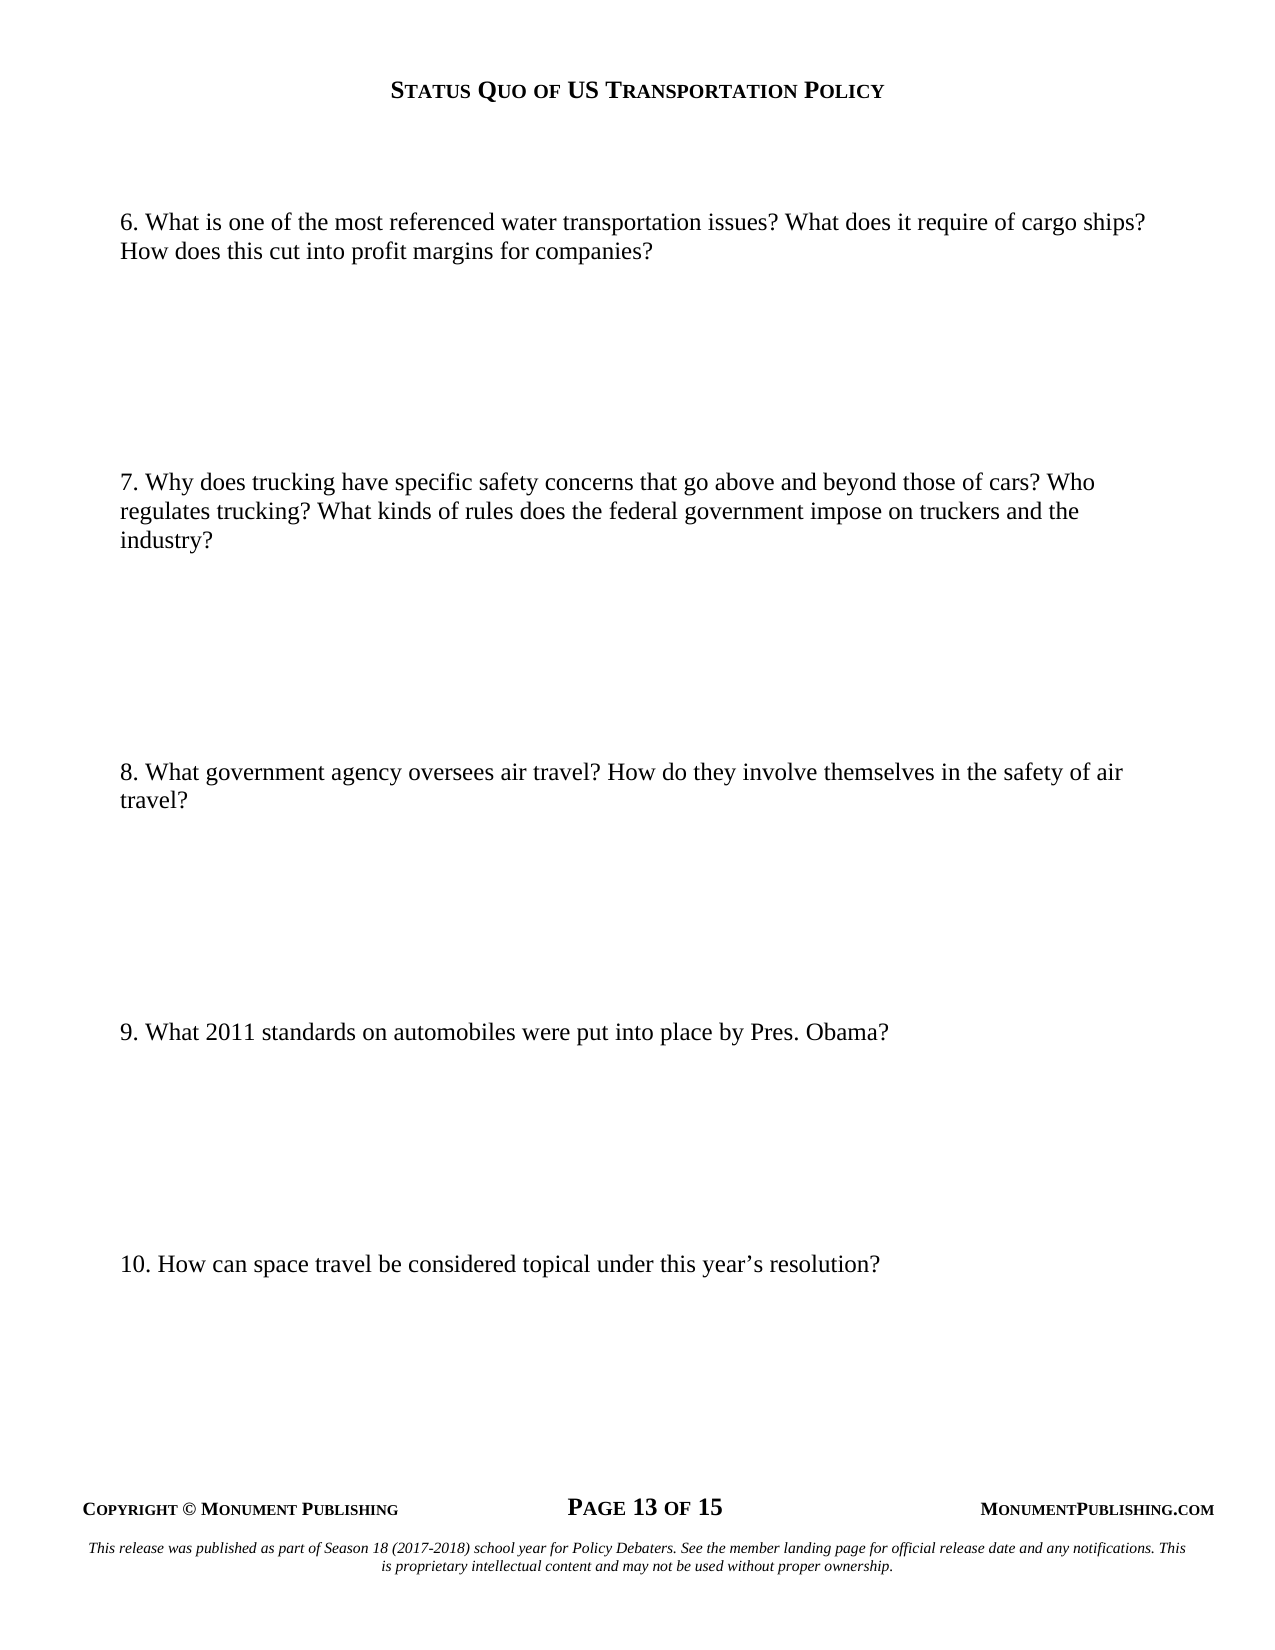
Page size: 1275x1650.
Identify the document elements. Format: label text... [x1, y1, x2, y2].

text 9. What 2011 standards on automobiles were put into place by Pres. Obama? [120, 1017, 1155, 1046]
text 6. What is one of the most referenced water transportation issues? What does it require of cargo ships? How does this cut into profit margins for companies? [120, 207, 1155, 264]
text 7. Why does trucking have specific safety concerns that go above and beyond those of cars? Who regulates trucking? What kinds of rules does the federal government impose on truckers and the industry? [120, 467, 1155, 554]
text 10. How can space travel be considered topical under this year’s resolution? [120, 1249, 1155, 1277]
text 8. What government agency oversees air travel? How do they involve themselves in the safety of air travel? [120, 757, 1155, 814]
